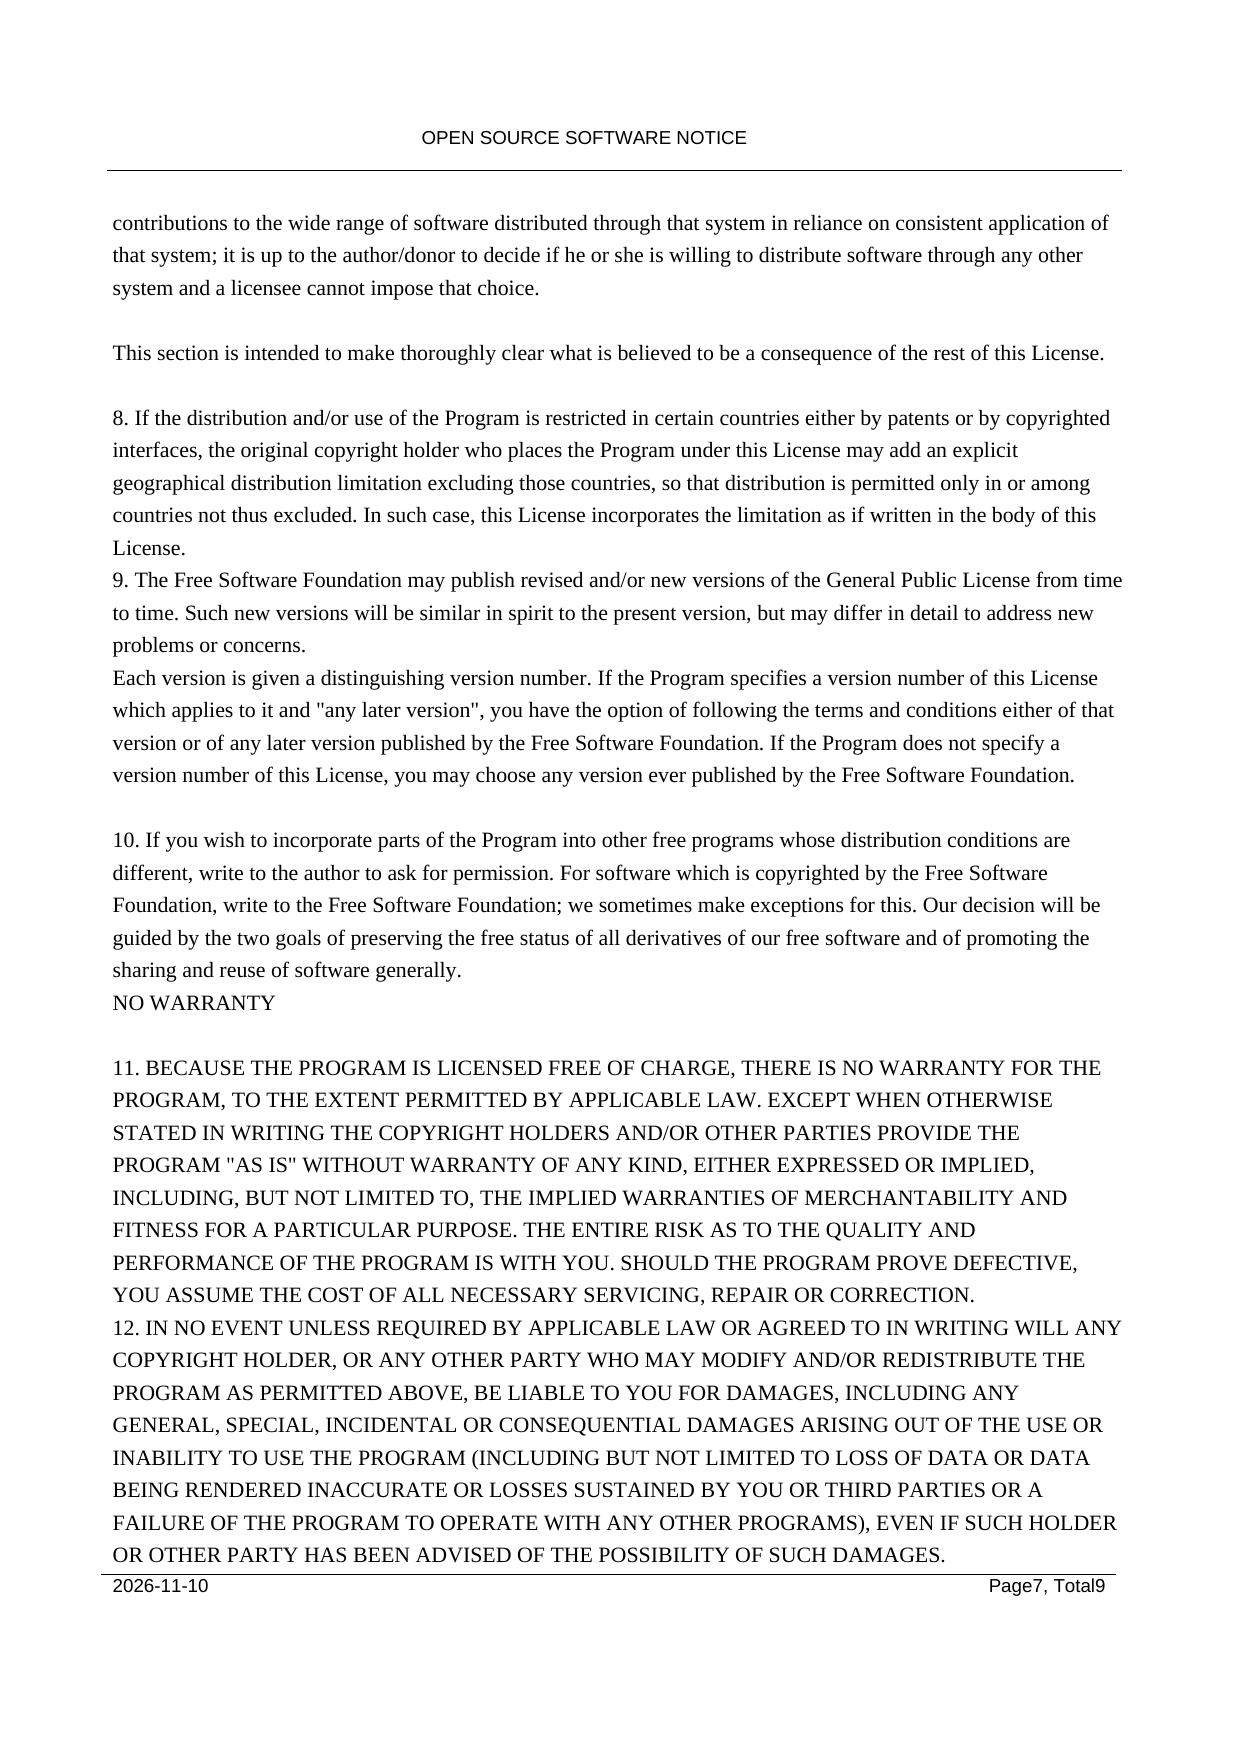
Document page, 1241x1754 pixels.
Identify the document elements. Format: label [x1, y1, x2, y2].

text [112, 206, 1128, 1571]
